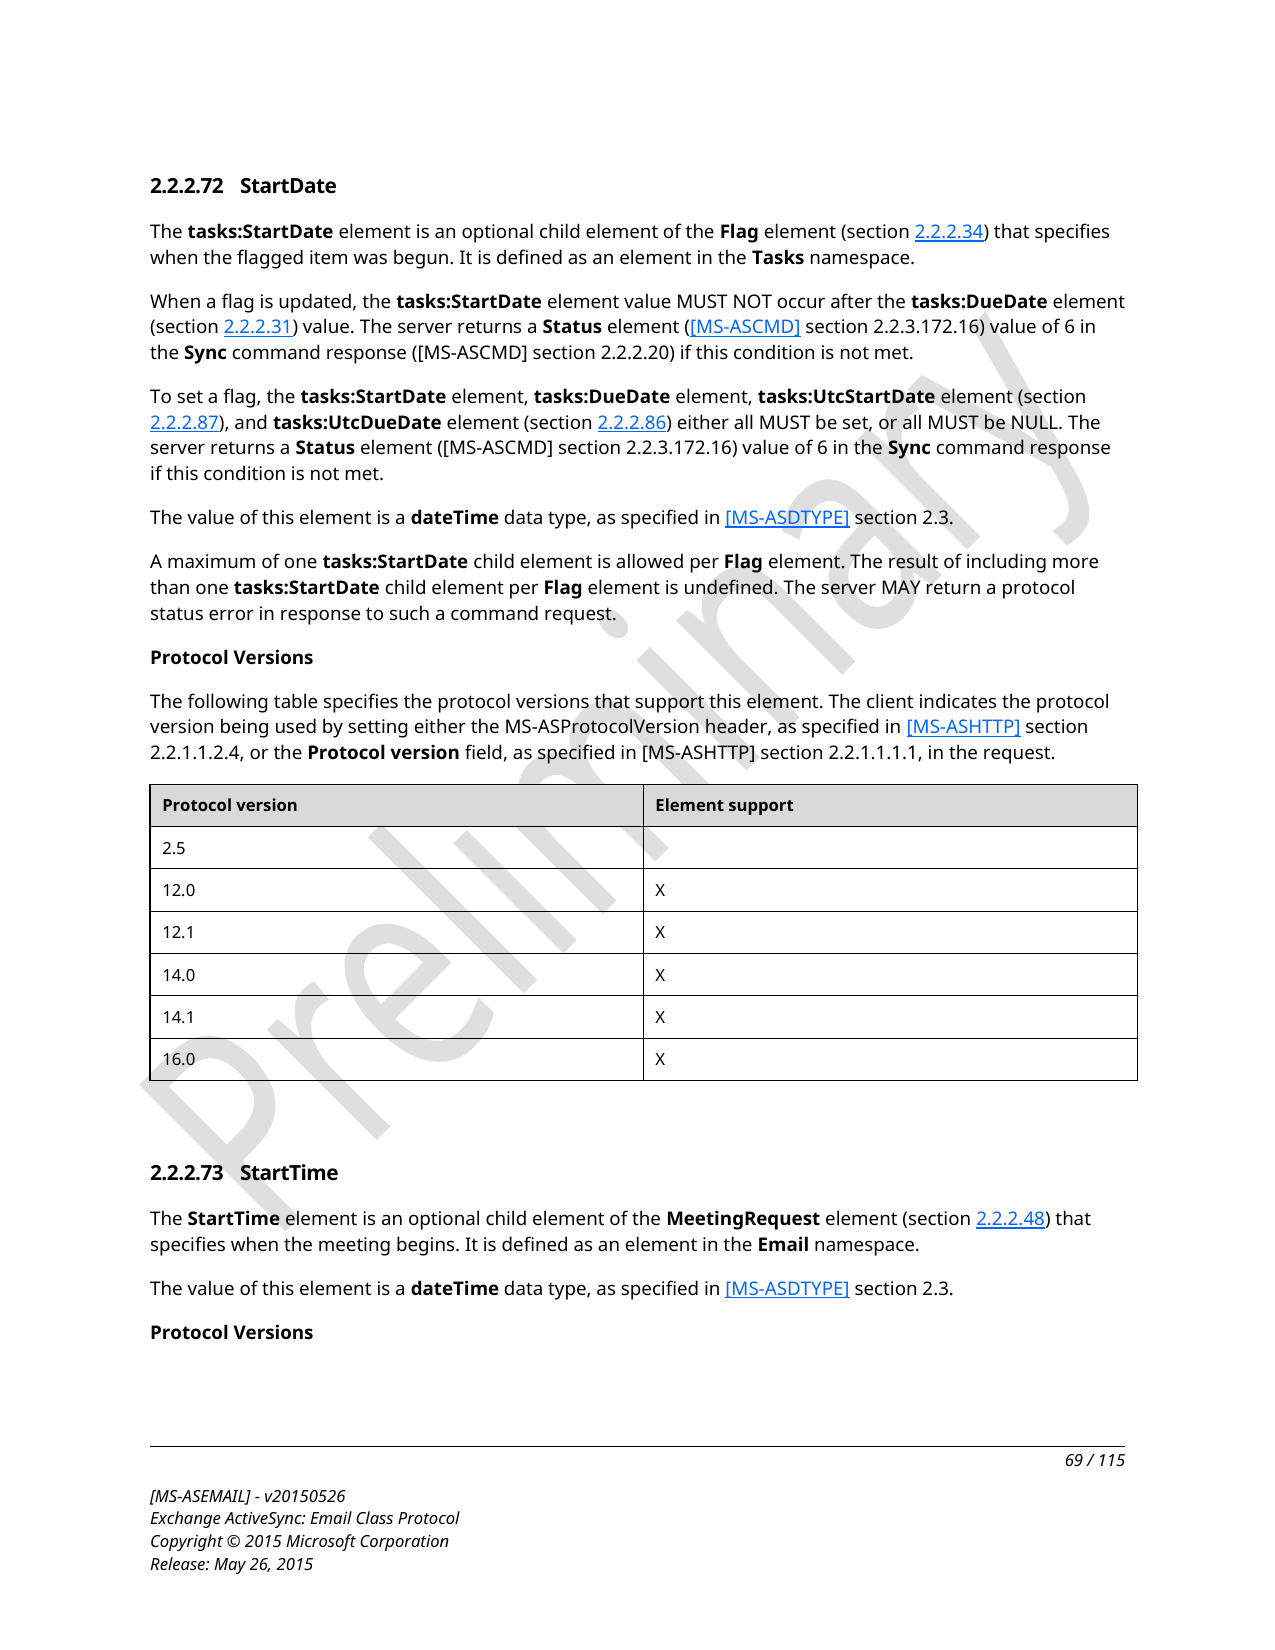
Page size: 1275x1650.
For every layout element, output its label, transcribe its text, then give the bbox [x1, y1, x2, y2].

subtitle StartDate [150, 171, 1125, 200]
text The following table specifies the protocol versions that support this element. The client indicates the protocol version being used by setting either the MS-ASProtocolVersion header, as specified in [MS-ASHTTP] section 2.2.1.1.2.4, or the Protocol version field, as specified in [MS-ASHTTP] section 2.2.1.1.1.1, in the request. [150, 688, 1125, 765]
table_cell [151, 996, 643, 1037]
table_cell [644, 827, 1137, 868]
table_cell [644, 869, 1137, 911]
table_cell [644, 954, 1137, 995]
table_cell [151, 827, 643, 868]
text To set a flag, the tasks:StartDate element, tasks:DueDate element, tasks:UtcStartDate element (section 2.2.2.87), and tasks:UtcDueDate element (section 2.2.2.86) either all MUST be set, or all MUST be NULL. The server returns a Status element ([MS-ASCMD] section 2.2.3.172.16) value of 6 in the Sync command response if this condition is not met. [150, 384, 1125, 486]
text The value of this element is a dateTime data type, as specified in [MS-ASDTYPE] section 2.3. [150, 1275, 1125, 1301]
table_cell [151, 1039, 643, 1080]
text When a flag is updated, the tasks:StartDate element value MUST NOT occur after the tasks:DueDate element (section 2.2.2.31) value. The server returns a Status element ([MS-ASCMD] section 2.2.3.172.16) value of 6 in the Sync command response ([MS-ASCMD] section 2.2.2.20) if this condition is not met. [150, 288, 1125, 365]
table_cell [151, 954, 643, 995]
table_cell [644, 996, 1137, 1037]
text The StartTime element is an optional child element of the MeetingRequest element (section 2.2.2.48) that specifies when the meeting begins. It is defined as an element in the Email namespace. [150, 1206, 1125, 1257]
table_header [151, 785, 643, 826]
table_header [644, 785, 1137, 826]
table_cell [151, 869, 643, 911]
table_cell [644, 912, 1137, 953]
text The tasks:StartDate element is an optional child element of the Flag element (section 2.2.2.34) that specifies when the flagged item was begun. It is defined as an element in the Tasks namespace. [150, 218, 1125, 269]
subtitle StartTime [150, 1158, 1125, 1187]
text Protocol Versions [150, 1319, 1125, 1345]
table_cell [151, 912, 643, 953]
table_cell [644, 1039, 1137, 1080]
text A maximum of one tasks:StartDate child element is allowed per Flag element. The result of including more than one tasks:StartDate child element per Flag element is undefined. The server MAY return a protocol status error in response to such a command request. [150, 549, 1125, 625]
text The value of this element is a dateTime data type, as specified in [MS-ASDTYPE] section 2.3. [150, 504, 1125, 530]
text Protocol Versions [150, 644, 1125, 669]
